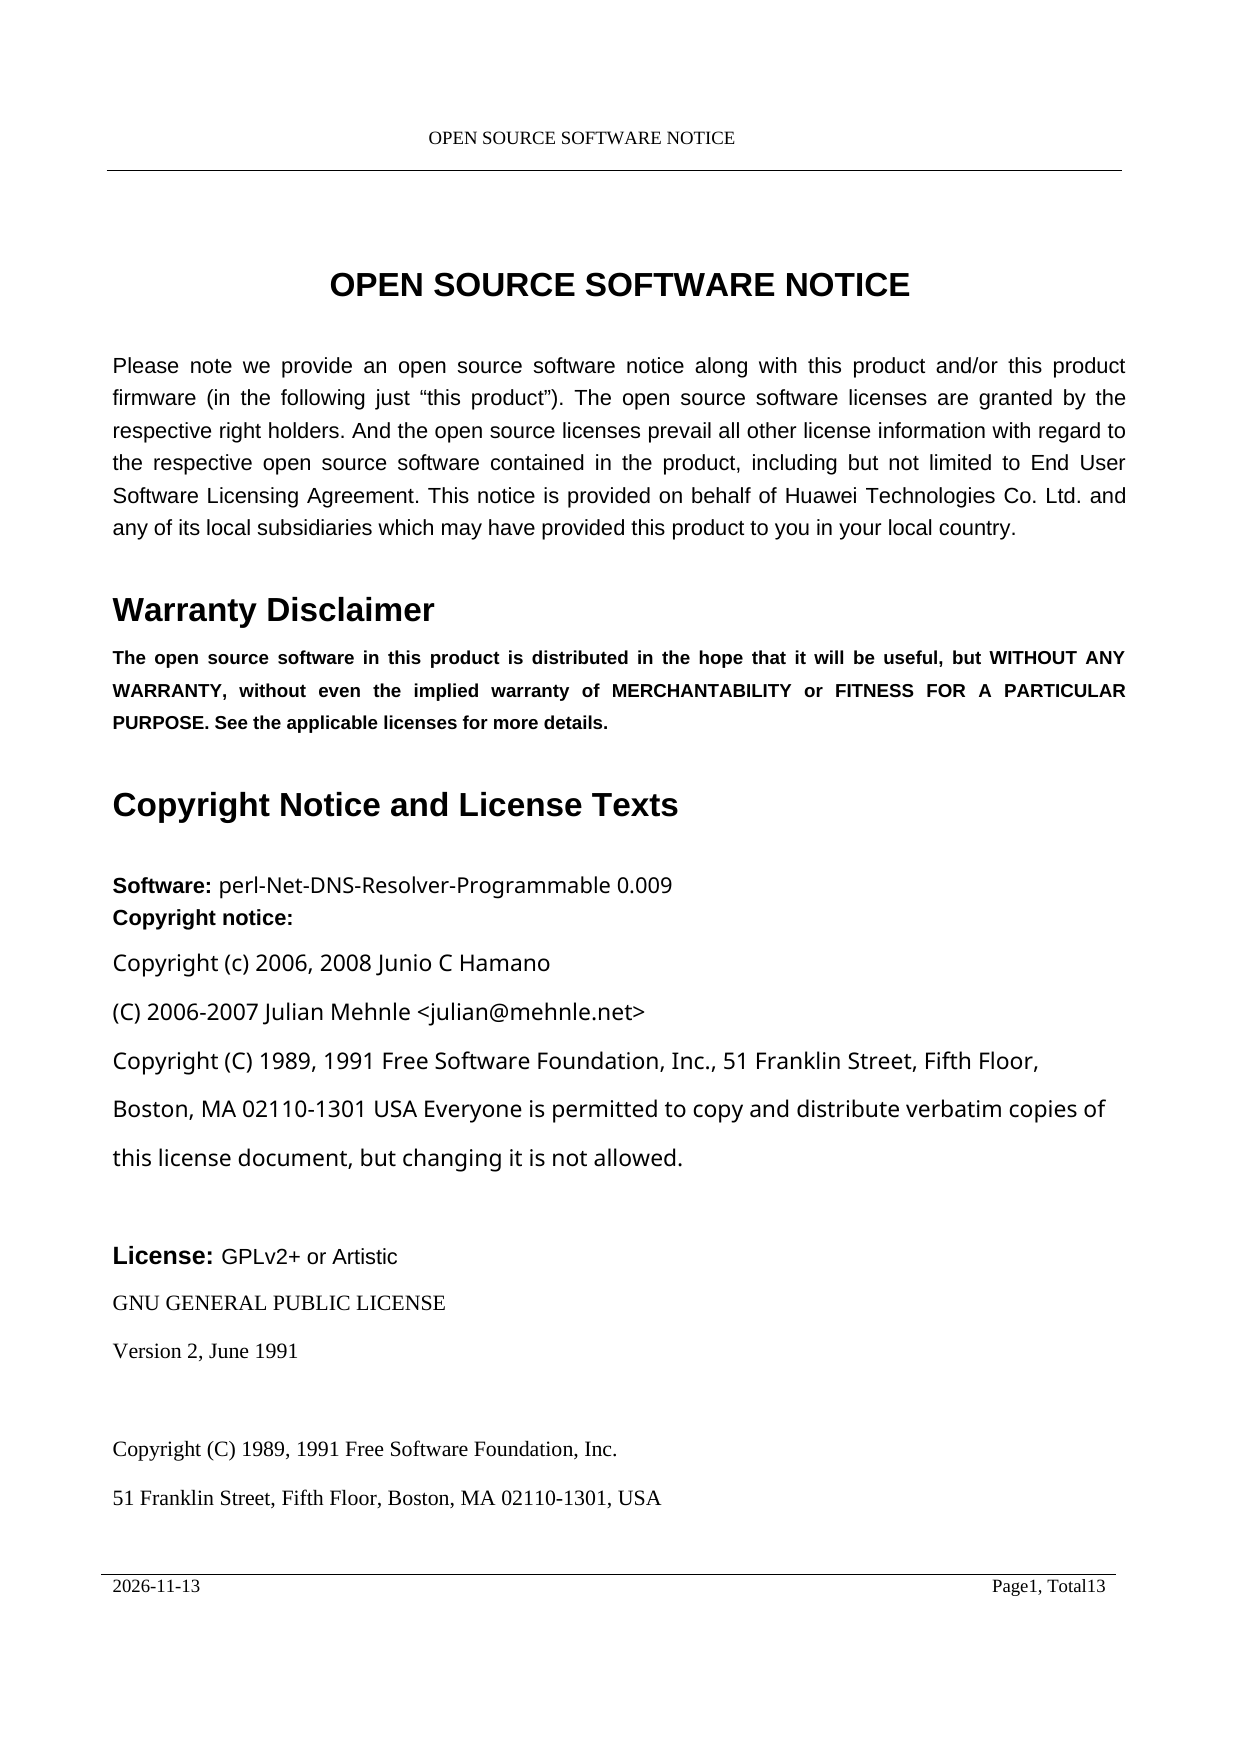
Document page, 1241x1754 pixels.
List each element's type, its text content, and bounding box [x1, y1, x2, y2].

text Copyright (c) 2006, 2008 Junio C Hamano (C) 2006-2007 Julian Mehnle <julian@mehnle.net> Copyright (C) 1989, 1991 Free Software Foundation, Inc., 51 Franklin Street, Fifth Floor, Boston, MA 02110-1301 USA Everyone is permitted to copy and distribute verbatim copies of this license document, but changing it is not allowed. [112, 947, 1128, 1223]
text Software: perl-Net-DNS-Resolver-Programmable 0.009 [112, 869, 1128, 901]
text The open source software in this product is distributed in the hope that it will be useful, but WITHOUT ANY WARRANTY, without even the implied warranty of MERCHANTABILITY or FITNESS FOR A PARTICULAR PURPOSE. See the applicable licenses for more details. [112, 641, 1128, 739]
text License: GPLv2+ or Artistic [112, 1239, 1128, 1272]
text Copyright notice: [112, 901, 1128, 934]
text Copyright Notice and License Texts [112, 771, 1128, 836]
text Warranty Disclaimer [112, 576, 1128, 641]
text Please note we provide an open source software notice along with this product and/or this product firmware (in the following just “this product”). The open source software licenses are granted by the respective right holders. And the open source licenses prevail all other license information with regard to the respective open source software contained in the product, including but not limited to End User Software Licensing Agreement. This notice is provided on behalf of Huawei Technologies Co. Ltd. and any of its local subsidiaries which may have provided this product to you in your local country. [112, 349, 1128, 544]
text OPEN SOURCE SOFTWARE NOTICE [112, 251, 1128, 316]
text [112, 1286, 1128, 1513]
